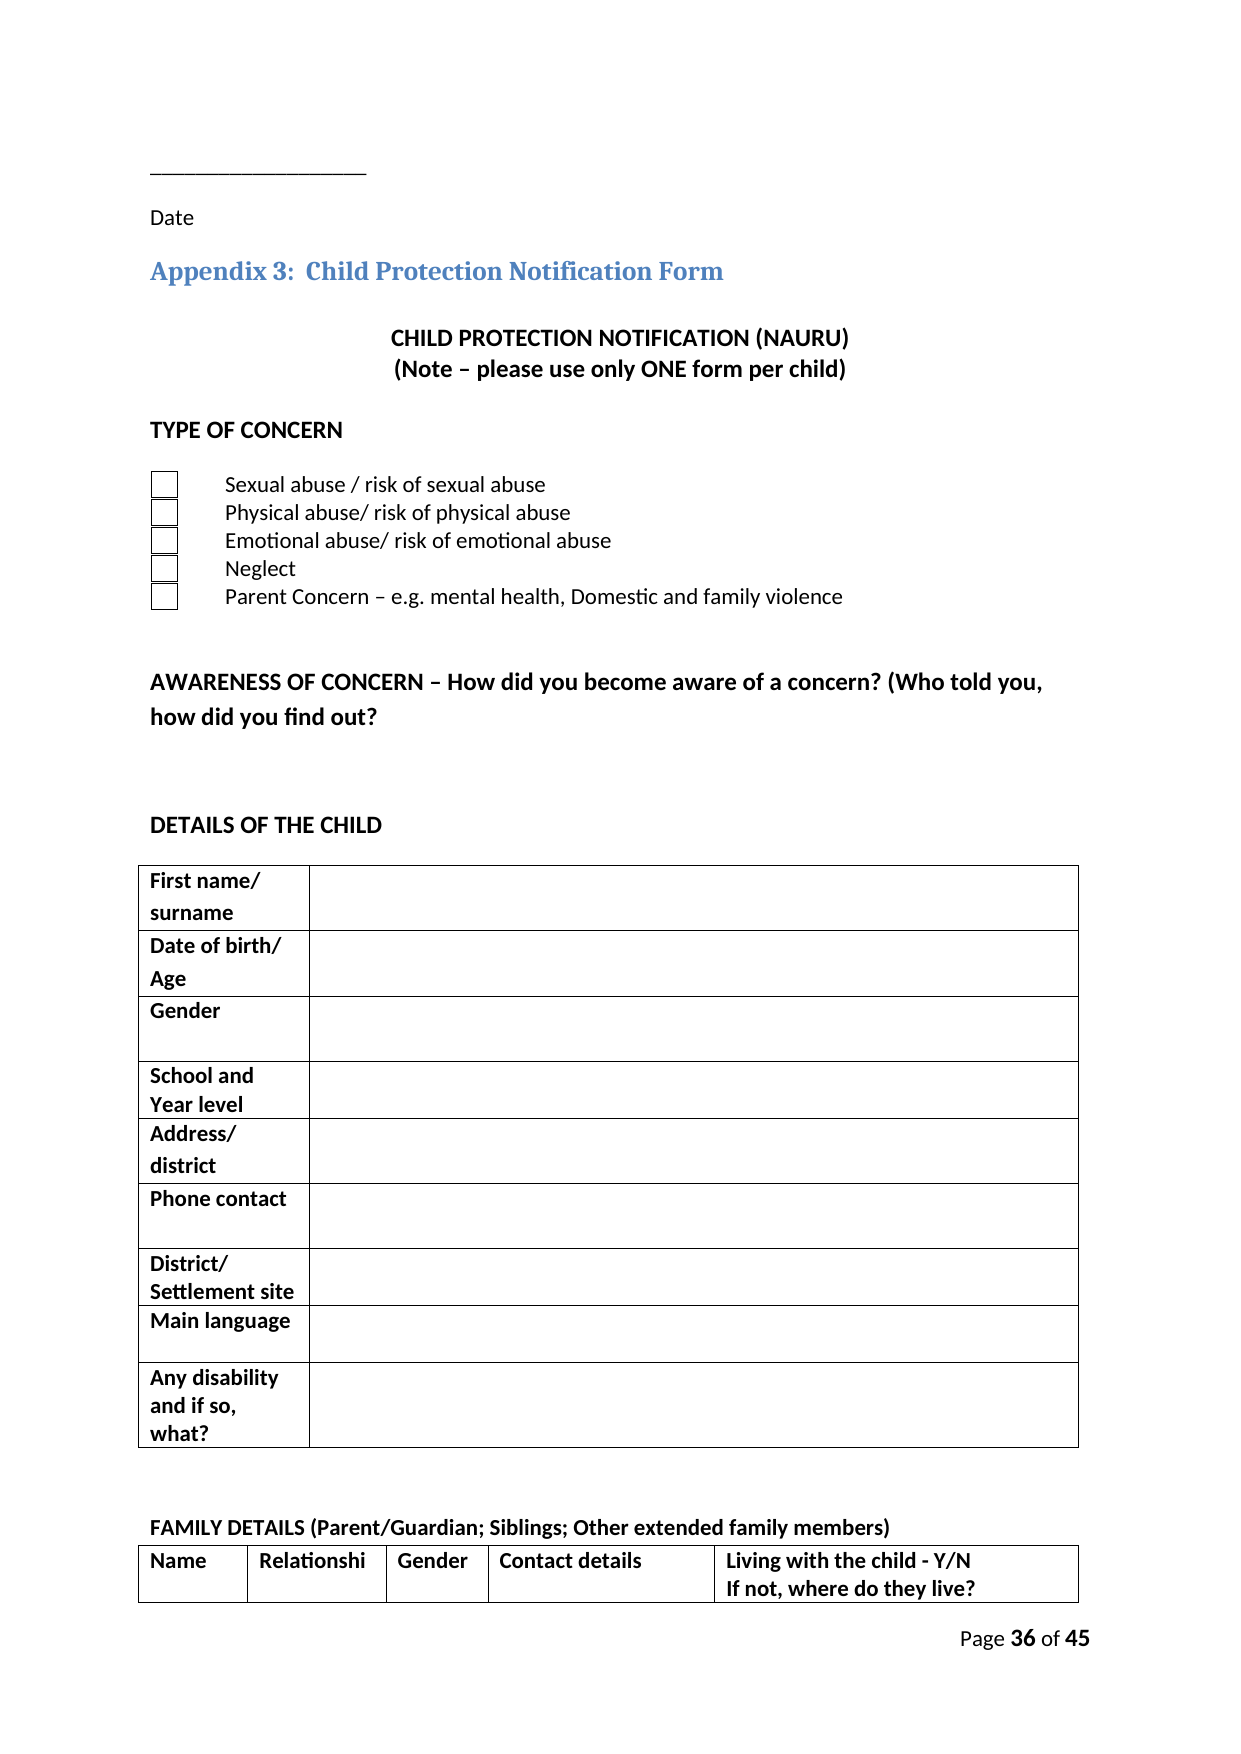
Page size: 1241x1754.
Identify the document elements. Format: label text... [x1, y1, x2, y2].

table_cell [310, 997, 1078, 1061]
table_cell Gender [139, 997, 309, 1061]
table_cell Phone contact [139, 1184, 309, 1248]
table_cell Any disability and if so, what? [139, 1363, 309, 1447]
table_header First name/ surname [139, 866, 309, 930]
text (Note – please use only ONE form per child) [150, 353, 1090, 383]
text Date [150, 203, 1090, 231]
table_cell Address/district [139, 1119, 309, 1183]
text Sexual abuse / risk of sexual abuse [150, 470, 1090, 498]
text Physical abuse/ risk of physical abuse [150, 498, 1090, 526]
table_header Contact details [489, 1546, 714, 1602]
table_cell [310, 1249, 1078, 1305]
table_cell Main language [139, 1306, 309, 1362]
subtitle Appendix 3: Child Protection Notification Form [150, 256, 1090, 287]
table_cell [310, 1306, 1078, 1362]
text ___________________ [150, 150, 1090, 178]
table_header [310, 866, 1078, 930]
table_cell [310, 1062, 1078, 1118]
text Neglect [150, 554, 1090, 582]
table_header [715, 1546, 1078, 1602]
text AWARENESS OF CONCERN – How did you become aware of a concern? (Who told you, how did you find out? [150, 666, 1090, 731]
table_cell School and Year level [139, 1062, 309, 1118]
text CHILD PROTECTION NOTIFICATION (NAURU) [150, 322, 1090, 353]
text Emotional abuse/ risk of emotional abuse [150, 526, 1090, 554]
text DETAILS OF THE CHILD [150, 809, 1090, 840]
table_cell [310, 1363, 1078, 1447]
text Parent Concern – e.g. mental health, Domestic and family violence [150, 582, 1090, 610]
text TYPE OF CONCERN [150, 414, 1090, 444]
table_header Name [139, 1546, 247, 1602]
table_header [248, 1546, 386, 1602]
table_cell [310, 1119, 1078, 1183]
table_cell District/ Settlement site [139, 1249, 309, 1305]
table_cell [310, 1184, 1078, 1248]
table_cell [310, 931, 1078, 996]
table_header Gender [387, 1546, 488, 1602]
table_cell Date of birth/ Age [139, 931, 309, 996]
text FAMILY DETAILS (Parent/Guardian; Siblings; Other extended family members) [150, 1513, 1090, 1541]
